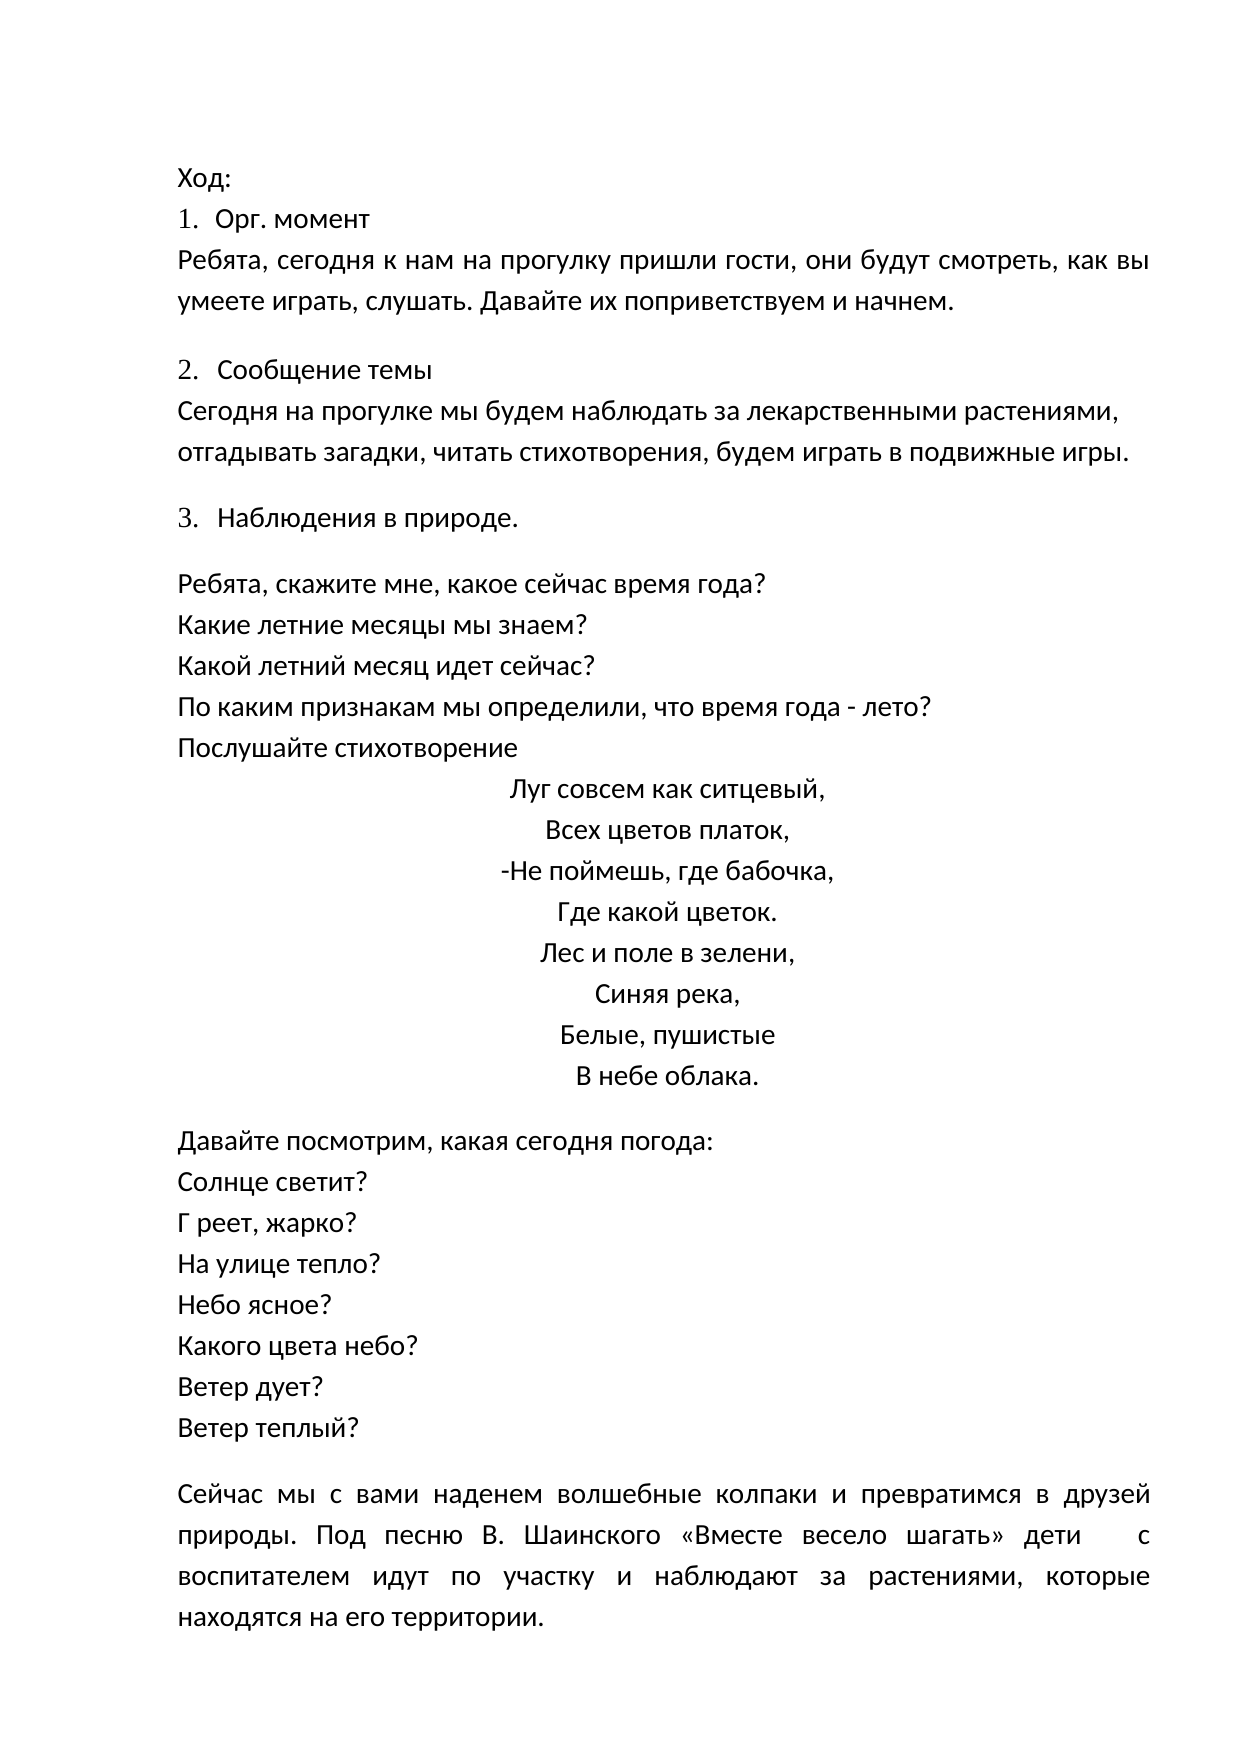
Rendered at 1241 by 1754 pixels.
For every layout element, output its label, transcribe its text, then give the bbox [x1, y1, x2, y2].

text Какой летний месяц идет сейчас? [177, 647, 1152, 683]
text Лес и поле в зелени, [183, 934, 1152, 969]
text Ветер теплый? [177, 1409, 1152, 1444]
text По каким признакам мы определили, что время года - лето? [177, 688, 1152, 724]
text Какие летние месяцы мы знаем? [177, 606, 1152, 642]
text Солнце светит? [177, 1163, 1152, 1199]
list Сообщение темы [177, 351, 1152, 387]
text Давайте посмотрим, какая сегодня погода: [177, 1122, 1152, 1158]
text -Не поймешь, где бабочка, [183, 852, 1152, 888]
text Синяя река, [183, 975, 1152, 1011]
text Какого цвета небо? [177, 1327, 1152, 1363]
text Всех цветов платок, [183, 811, 1152, 847]
list Наблюдения в природе. [177, 499, 1152, 535]
text Белые, пушистые В небе облака. [183, 1016, 1152, 1092]
text Послушайте стихотворение [177, 729, 1152, 765]
text Ребята, скажите мне, какое сейчас время года? [177, 566, 1152, 601]
list Орг. момент [177, 200, 1152, 236]
text Ребята, сегодня к нам на прогулку пришли гости, они будут смотреть, как вы умеете играть, слушать. Давайте их поприветствуем и начнем. [177, 241, 1152, 317]
text На улице тепло? [177, 1245, 1152, 1281]
text Г реет, жарко? [177, 1204, 1152, 1240]
text Где какой цветок. [183, 893, 1152, 929]
text Сегодня на прогулке мы будем наблюдать за лекарственными растениями, отгадывать загадки, читать стихотворения, будем играть в подвижные игры. [177, 392, 1152, 468]
text Ход: [177, 159, 1152, 195]
text Небо ясное? [177, 1286, 1152, 1322]
text Ветер дует? [177, 1368, 1152, 1403]
text Луг совсем как ситцевый, [183, 770, 1152, 806]
text Сейчас мы с вами наденем волшебные колпаки и превратимся в друзей природы. Под песню В. Шаинского «Вместе весело шагать» дети с воспитателем идут по участку и наблюдают за растениями, которые находятся на его территории. [177, 1475, 1152, 1633]
